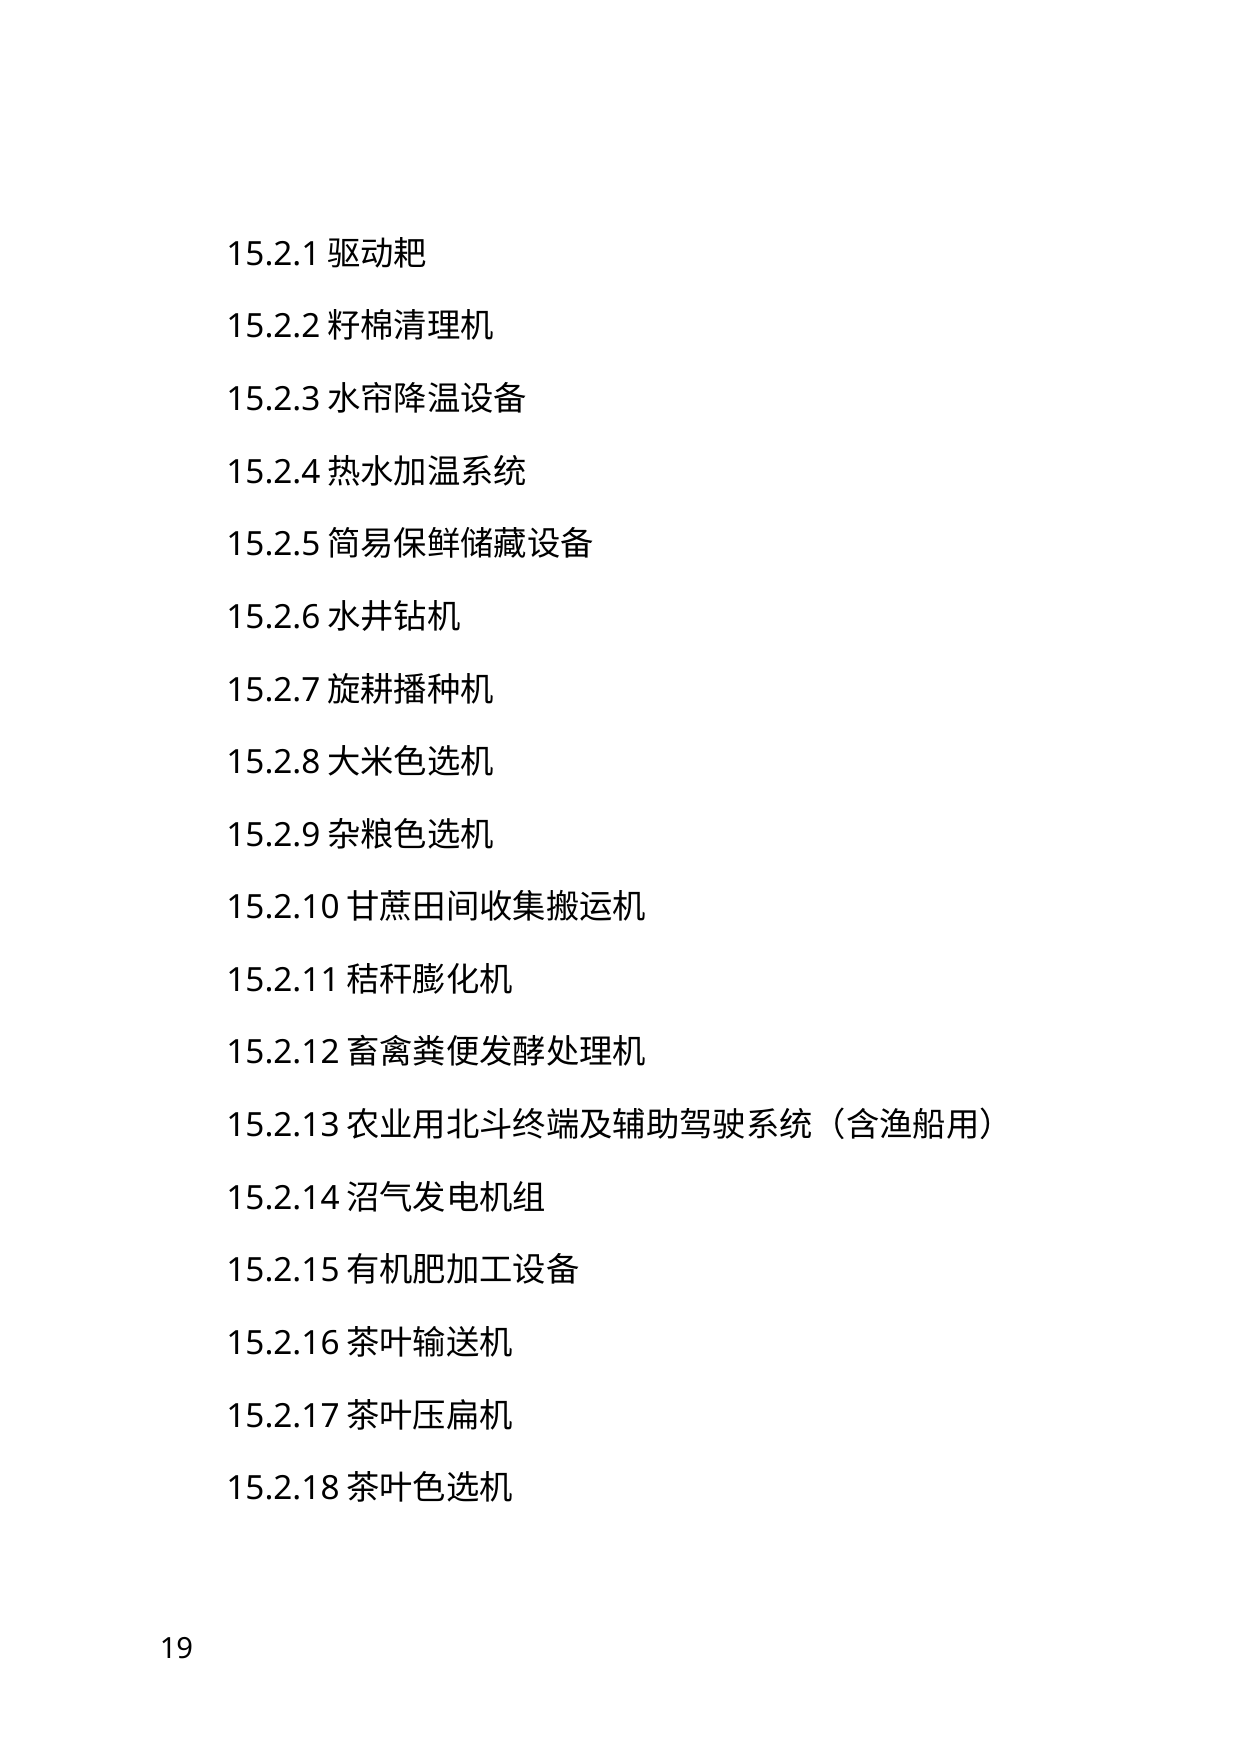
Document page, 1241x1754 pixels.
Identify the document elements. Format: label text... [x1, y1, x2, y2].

text 15.2.18茶叶色选机 [159, 1461, 1081, 1509]
text 15.2.14沼气发电机组 [159, 1171, 1081, 1219]
text 15.2.16茶叶输送机 [159, 1316, 1081, 1364]
text 15.2.5简易保鲜储藏设备 [159, 517, 1081, 566]
text 15.2.8大米色选机 [159, 735, 1081, 783]
text 15.2.10甘蔗田间收集搬运机 [159, 880, 1081, 928]
text 15.2.13农业用北斗终端及辅助驾驶系统（含渔船用） [159, 1098, 1081, 1146]
text 15.2.17茶叶压扁机 [159, 1388, 1081, 1437]
text 15.2.1驱动耙 [159, 227, 1081, 275]
text 15.2.2籽棉清理机 [159, 299, 1081, 348]
text 15.2.7旋耕播种机 [159, 662, 1081, 711]
text 15.2.9杂粮色选机 [159, 807, 1081, 856]
text 15.2.4热水加温系统 [159, 444, 1081, 493]
text 15.2.3水帘降温设备 [159, 372, 1081, 420]
text 15.2.12畜禽粪便发酵处理机 [159, 1025, 1081, 1074]
text 15.2.11秸秆膨化机 [159, 953, 1081, 1001]
text 15.2.15有机肥加工设备 [159, 1243, 1081, 1292]
text 15.2.6水井钻机 [159, 590, 1081, 638]
